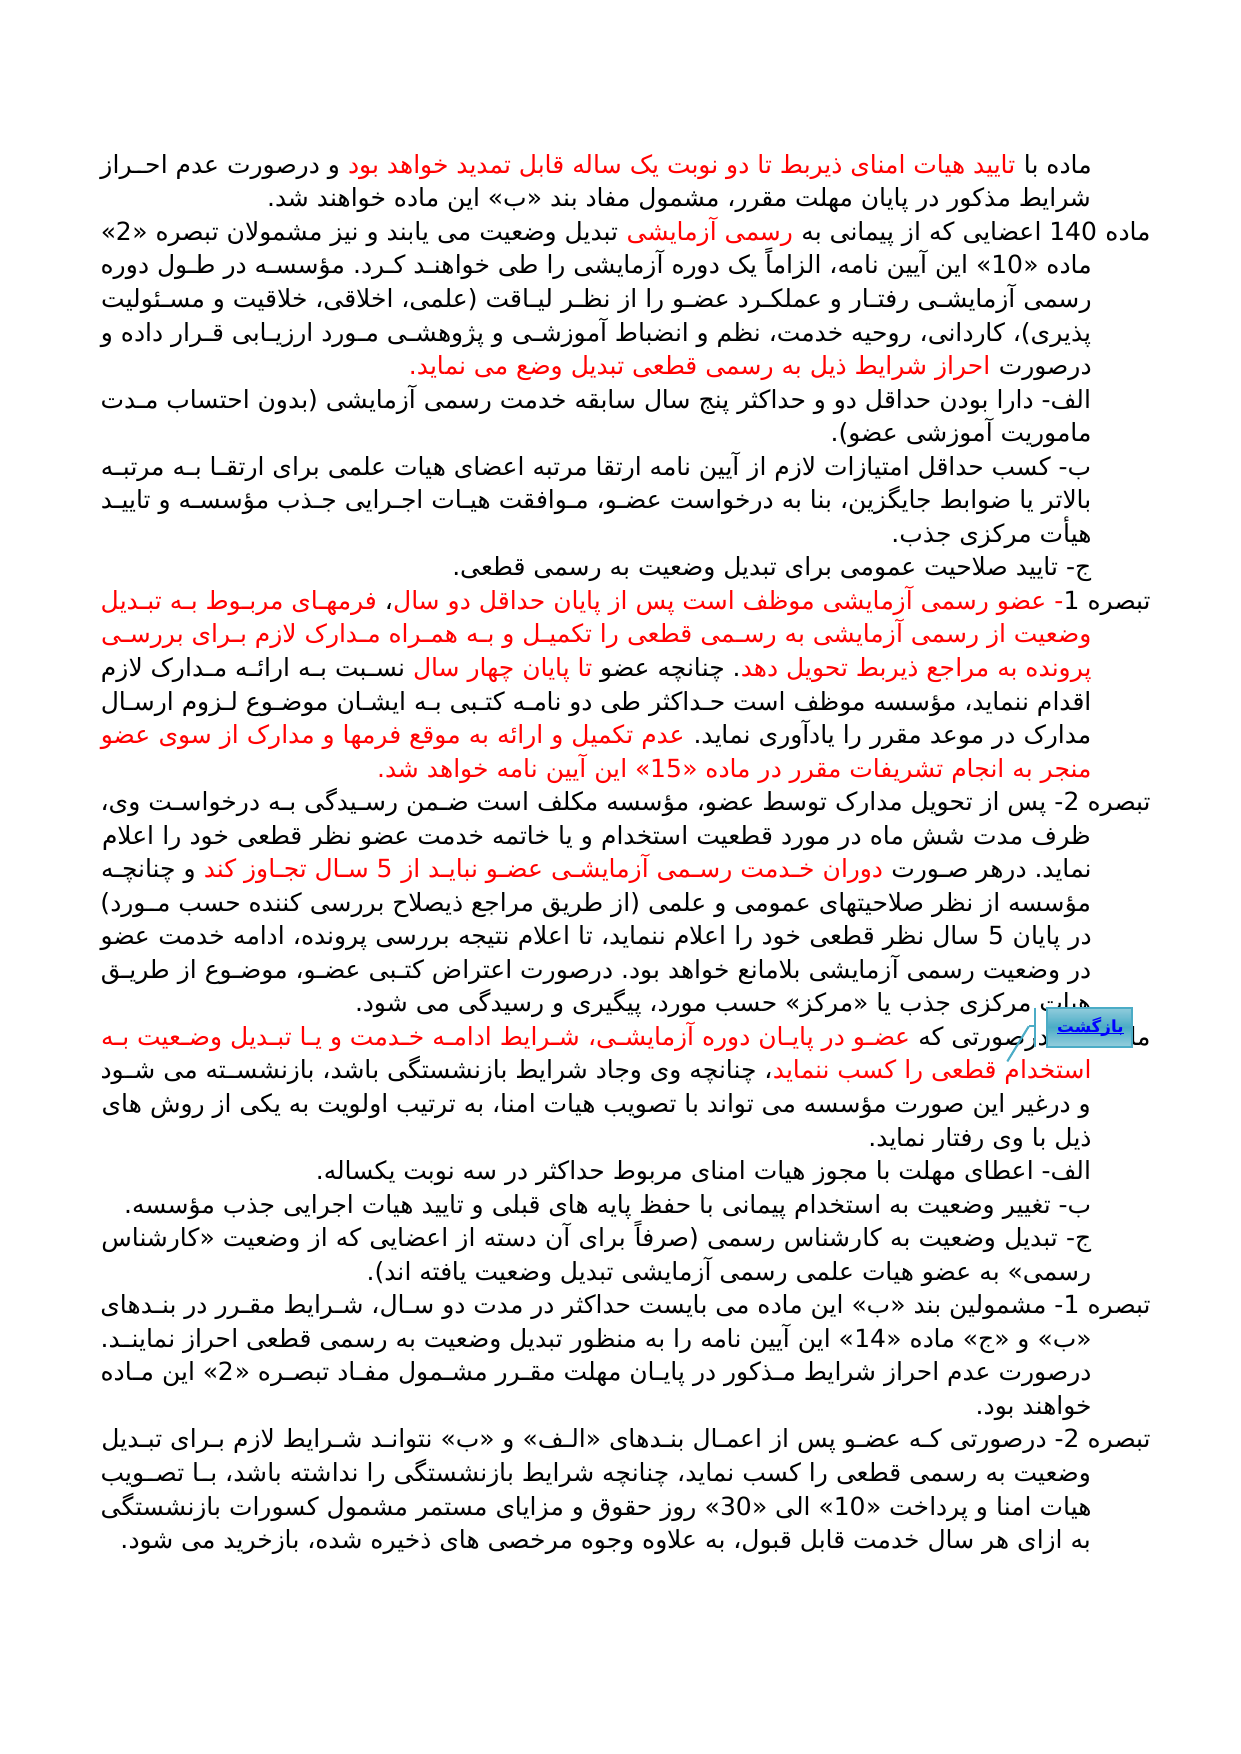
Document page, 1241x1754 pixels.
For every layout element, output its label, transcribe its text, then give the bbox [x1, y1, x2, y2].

text الف- اعطای مهلت با مجوز هیات امنای مربوط حداکثر در سه نوبت یکساله. [100, 1156, 1151, 1185]
text ج- تبدیل وضعیت به کارشناس رسمی (صرفاً برای آن دسته از اعضایی که از وضعیت «کارشناس رسمی» به عضو هیات علمی رسمی آزمایشی تبدیل وضعیت یافته اند). [100, 1223, 1151, 1286]
text الف- دارا بودن حداقل دو و حداکثر پنج سال سابقه خدمت رسمی آزمایشی (بدون احتساب مدت ماموریت آموزشی عضو). [100, 385, 1151, 447]
text ب- کسب حداقل امتیازات لازم از آیین نامه ارتقا مرتبه اعضای هیات علمی برای ارتقا به مرتبه بالاتر یا ضوابط جایگزین، بنا به درخواست عضو، موافقت هیات اجرایی جذب مؤسسه و تایید هیأت مرکزی جذب. [100, 452, 1151, 548]
text تبصره 1- عضو رسمی آزمایشی موظف است پس از پایان حداقل دو سال، فرمهای مربوط به تبدیل وضعیت از رسمی آزمایشی به رسمی قطعی را تکمیل و به همراه مدارک لازم برای بررسی پرونده به مراجع ذیربط تحویل دهد. چنانچه عضو تا پایان چهار سال نسبت به ارائه مدارک لازم اقدام ننماید، مؤسسه موظف است حداکثر طی دو نامه کتبی به ایشان موضوع لزوم ارسال مدارک در موعد مقرر را یادآوری نماید. عدم تکمیل و ارائه به موقع فرمها و مدارک از سوی عضو منجر به انجام تشریفات مقرر در ماده «15» این آیین نامه خواهد شد. [100, 586, 1151, 783]
text تبصره 1- مشمولین بند «ب» این ماده می بایست حداکثر در مدت دو سال، شرایط مقرر در بندهای «ب» و «ج» ماده «14» این آیین نامه را به منظور تبدیل وضعیت به رسمی قطعی احراز نمایند. درصورت عدم احراز شرایط مذکور در پایان مهلت مقرر مشمول مفاد تبصره «2» این ماده خواهند بود. [100, 1290, 1151, 1420]
text ج- تایید صلاحیت عمومی برای تبدیل وضعیت به رسمی قطعی. [100, 552, 1151, 582]
text ب- تغییر وضعیت به استخدام پیمانی با حفظ پایه های قبلی و تایید هیات اجرایی جذب مؤسسه. [100, 1190, 1151, 1219]
text ماده 140 اعضایی که از پیمانی به رسمی آزمایشی تبدیل وضعیت می یابند و نیز مشمولان تبصره «2» ماده «10» این آیین نامه، الزاماً یک دوره آزمایشی را طی خواهند کرد. مؤسسه در طول دوره رسمی آزمایشی رفتار و عملکرد عضو را از نظر لیاقت (علمی، اخلاقی، خلاقیت و مسئولیت پذیری)، کاردانی، روحیه خدمت، نظم و انضباط آموزشی و پژوهشی مورد ارزیابی قرار داده و درصورت احراز شرایط ذیل به رسمی قطعی تبدیل وضع می نماید. [100, 217, 1151, 380]
text تبصره 2- درصورتی که عضو پس از اعمال بندهای «الف» و «ب» نتواند شرایط لازم برای تبدیل وضعیت به رسمی قطعی را کسب نماید، چنانچه شرایط بازنشستگی را نداشته باشد، با تصویب هیات امنا و پرداخت «10» الی «30» روز حقوق و مزایای مستمر مشمول کسورات بازنشستگی به ازای هر سال خدمت قابل قبول، به علاوه وجوه مرخصی های ذخیره شده، بازخرید می شود. [100, 1424, 1151, 1554]
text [100, 150, 1151, 213]
text ماده 15- درصورتی که عضو در پایان دوره آزمایشی، شرایط ادامه خدمت و یا تبدیل وضعیت به استخدام قطعی را کسب ننماید، چنانچه وی وجاد شرایط بازنشستگی باشد، بازنشسته می شود و درغیر این صورت مؤسسه می تواند با تصویب هیات امنا، به ترتیب اولویت به یکی از روش های ذیل با وی رفتار نماید. [100, 1022, 1151, 1152]
text تبصره 2- پس از تحویل مدارک توسط عضو، مؤسسه مکلف است ضمن رسیدگی به درخواست وی، ظرف مدت شش ماه در مورد قطعیت استخدام و یا خاتمه خدمت عضو نظر قطعی خود را اعلام نماید. درهر صورت دوران خدمت رسمی آزمایشی عضو نباید از 5 سال تجاوز کند و چنانچه مؤسسه از نظر صلاحیتهای عمومی و علمی (از طریق مراجع ذیصلاح بررسی کننده حسب مورد) در پایان 5 سال نظر قطعی خود را اعلام ننماید، تا اعلام نتیجه بررسی پرونده، ادامه خدمت عضو در وضعیت رسمی آزمایشی بلامانع خواهد بود. درصورت اعتراض کتبی عضو، موضوع از طریق هیات مرکزی جذب یا «مرکز» حسب مورد، پیگیری و رسیدگی می شود. [100, 787, 1151, 1018]
